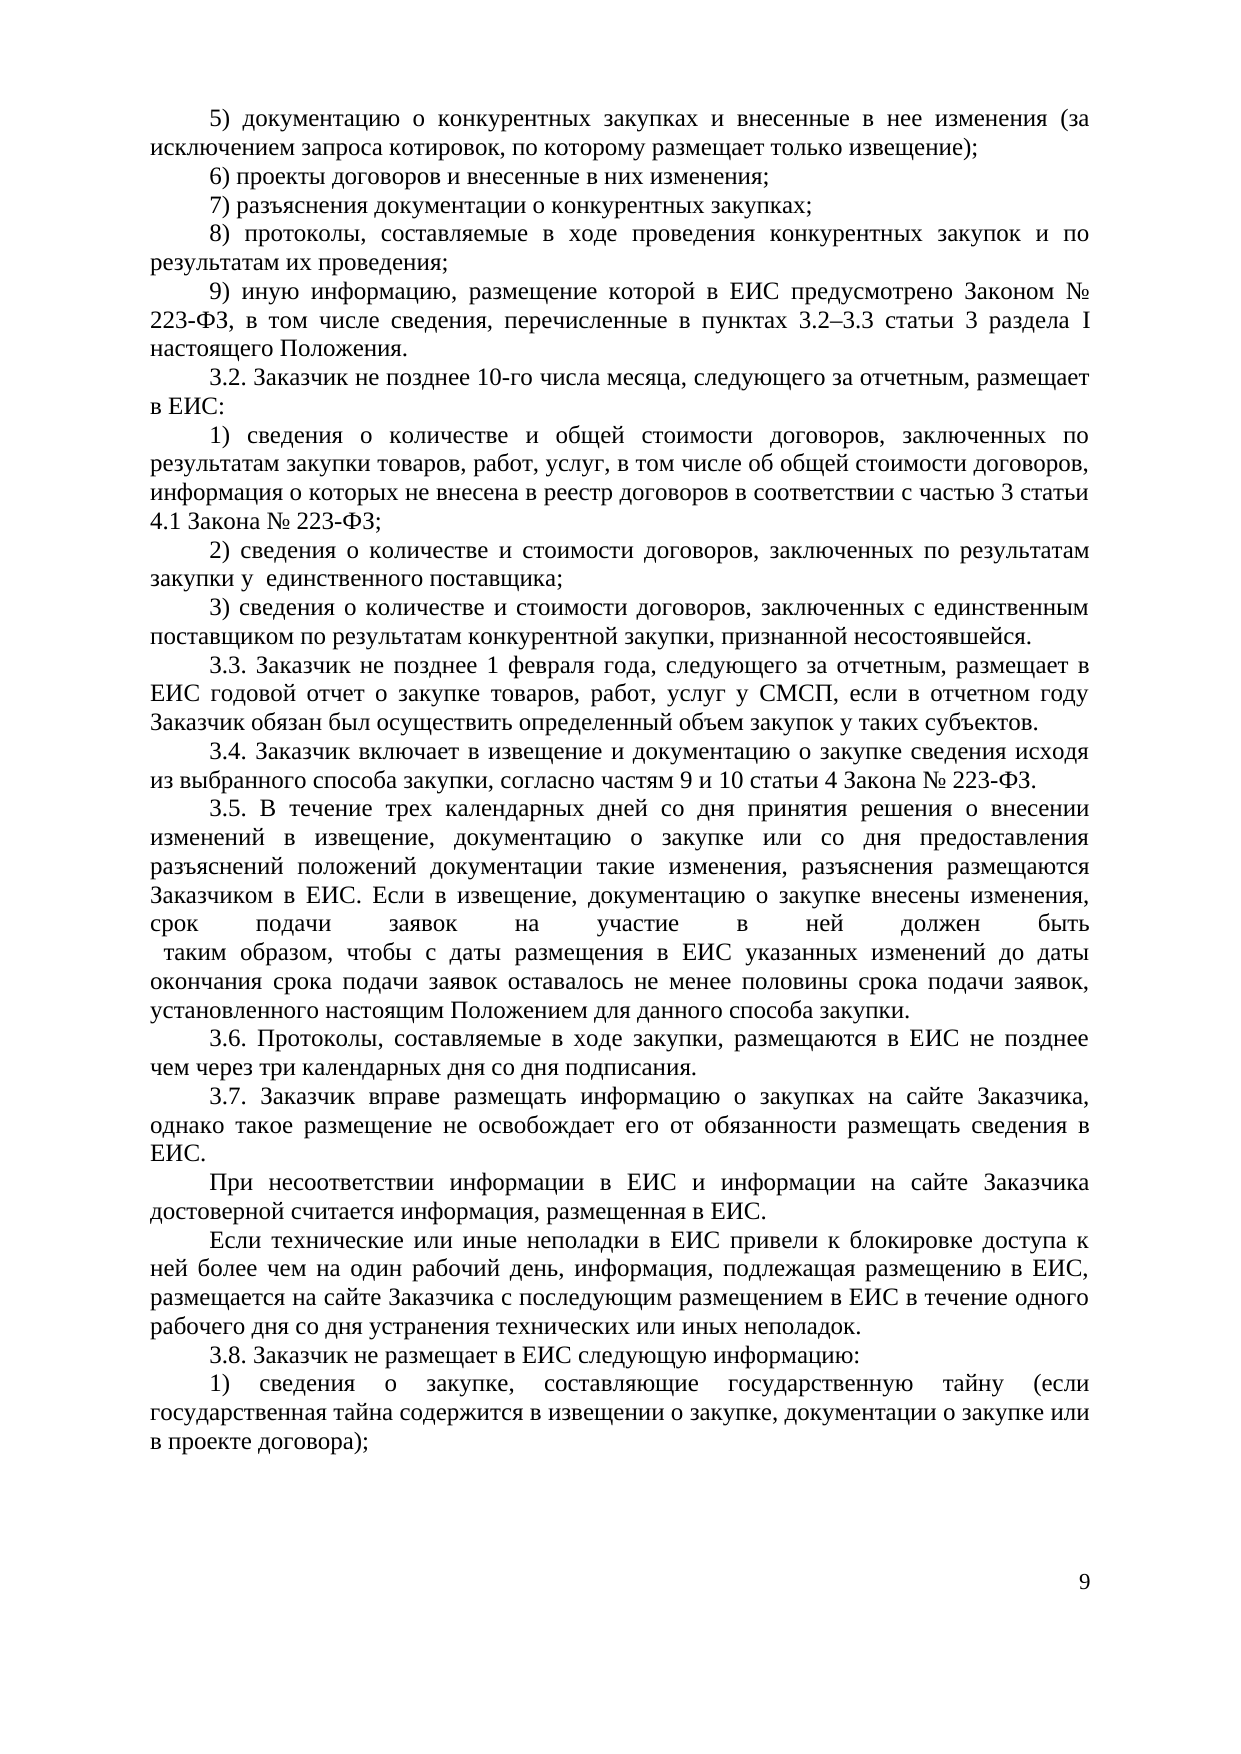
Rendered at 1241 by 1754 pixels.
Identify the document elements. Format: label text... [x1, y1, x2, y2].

text 2) сведения о количестве и стоимости договоров, заключенных по результатам закупки у единственного поставщика; [150, 535, 1090, 592]
text 1) сведения о количестве и общей стоимости договоров, заключенных по результатам закупки товаров, работ, услуг, в том числе об общей стоимости договоров, информация о которых не внесена в реестр договоров в соответствии с частью 3 статьи 4.1 Закона № 223-ФЗ; [150, 420, 1090, 535]
text 1) сведения о закупке, составляющие государственную тайну (если государственная тайна содержится в извещении о закупке, документации о закупке или в проекте договора); [150, 1368, 1090, 1455]
text 7) разъяснения документации о конкурентных закупках; [150, 190, 1090, 218]
text Если технические или иные неполадки в ЕИС привели к блокировке доступа к ней более чем на один рабочий день, информация, подлежащая размещению в ЕИС, размещается на сайте Заказчика с последующим размещением в ЕИС в течение одного рабочего дня со дня устранения технических или иных неполадок. [150, 1225, 1090, 1340]
text 6) проекты договоров и внесенные в них изменения; [150, 161, 1090, 190]
text 3.8. Заказчик не размещает в ЕИС следующую информацию: [150, 1340, 1090, 1368]
text 9) иную информацию, размещение которой в ЕИС предусмотрено Законом № 223-ФЗ, в том числе сведения, перечисленные в пунктах 3.2–3.3 статьи 3 раздела I настоящего Положения. [150, 276, 1090, 362]
text 3.4. Заказчик включает в извещение и документацию о закупке сведения исходя из выбранного способа закупки, согласно частям 9 и 10 статьи 4 Закона № 223-ФЗ. [150, 736, 1090, 793]
text При несоответствии информации в ЕИС и информации на сайте Заказчика достоверной считается информация, размещенная в ЕИС. [150, 1167, 1090, 1225]
text 3.2. Заказчик не позднее 10-го числа месяца, следующего за отчетным, размещает в ЕИС: [150, 362, 1090, 420]
text 3.6. Протоколы, составляемые в ходе закупки, размещаются в ЕИС не позднее чем через три календарных дня со дня подписания. [150, 1023, 1090, 1081]
text 8) протоколы, составляемые в ходе проведения конкурентных закупок и по результатам их проведения; [150, 218, 1090, 276]
text 3.5. В течение трех календарных дней со дня принятия решения о внесении изменений в извещение, документацию о закупке или со дня предоставления разъяснений положений документации такие изменения, разъяснения размещаются Заказчиком в ЕИС. Если в извещение, документацию о закупке внесены изменения, срок подачи заявок на участие в ней должен быть таким образом, чтобы с даты размещения в ЕИС указанных изменений до даты окончания срока подачи заявок оставалось не менее половины срока подачи заявок, установленного настоящим Положением для данного способа закупки. [150, 793, 1090, 1023]
text 3) сведения о количестве и стоимости договоров, заключенных с единственным поставщиком по результатам конкурентной закупки, признанной несостоявшейся. [150, 592, 1090, 650]
text 5) документацию о конкурентных закупках и внесенные в нее изменения (за исключением запроса котировок, по которому размещает только извещение); [150, 103, 1090, 161]
text 3.3. Заказчик не позднее 1 февраля года, следующего за отчетным, размещает в ЕИС годовой отчет о закупке товаров, работ, услуг у СМСП, если в отчетном году Заказчик обязан был осуществить определенный объем закупок у таких субъектов. [150, 650, 1090, 736]
text 3.7. Заказчик вправе размещать информацию о закупках на сайте Заказчика, однако такое размещение не освобождает его от обязанности размещать сведения в ЕИС. [150, 1081, 1090, 1167]
